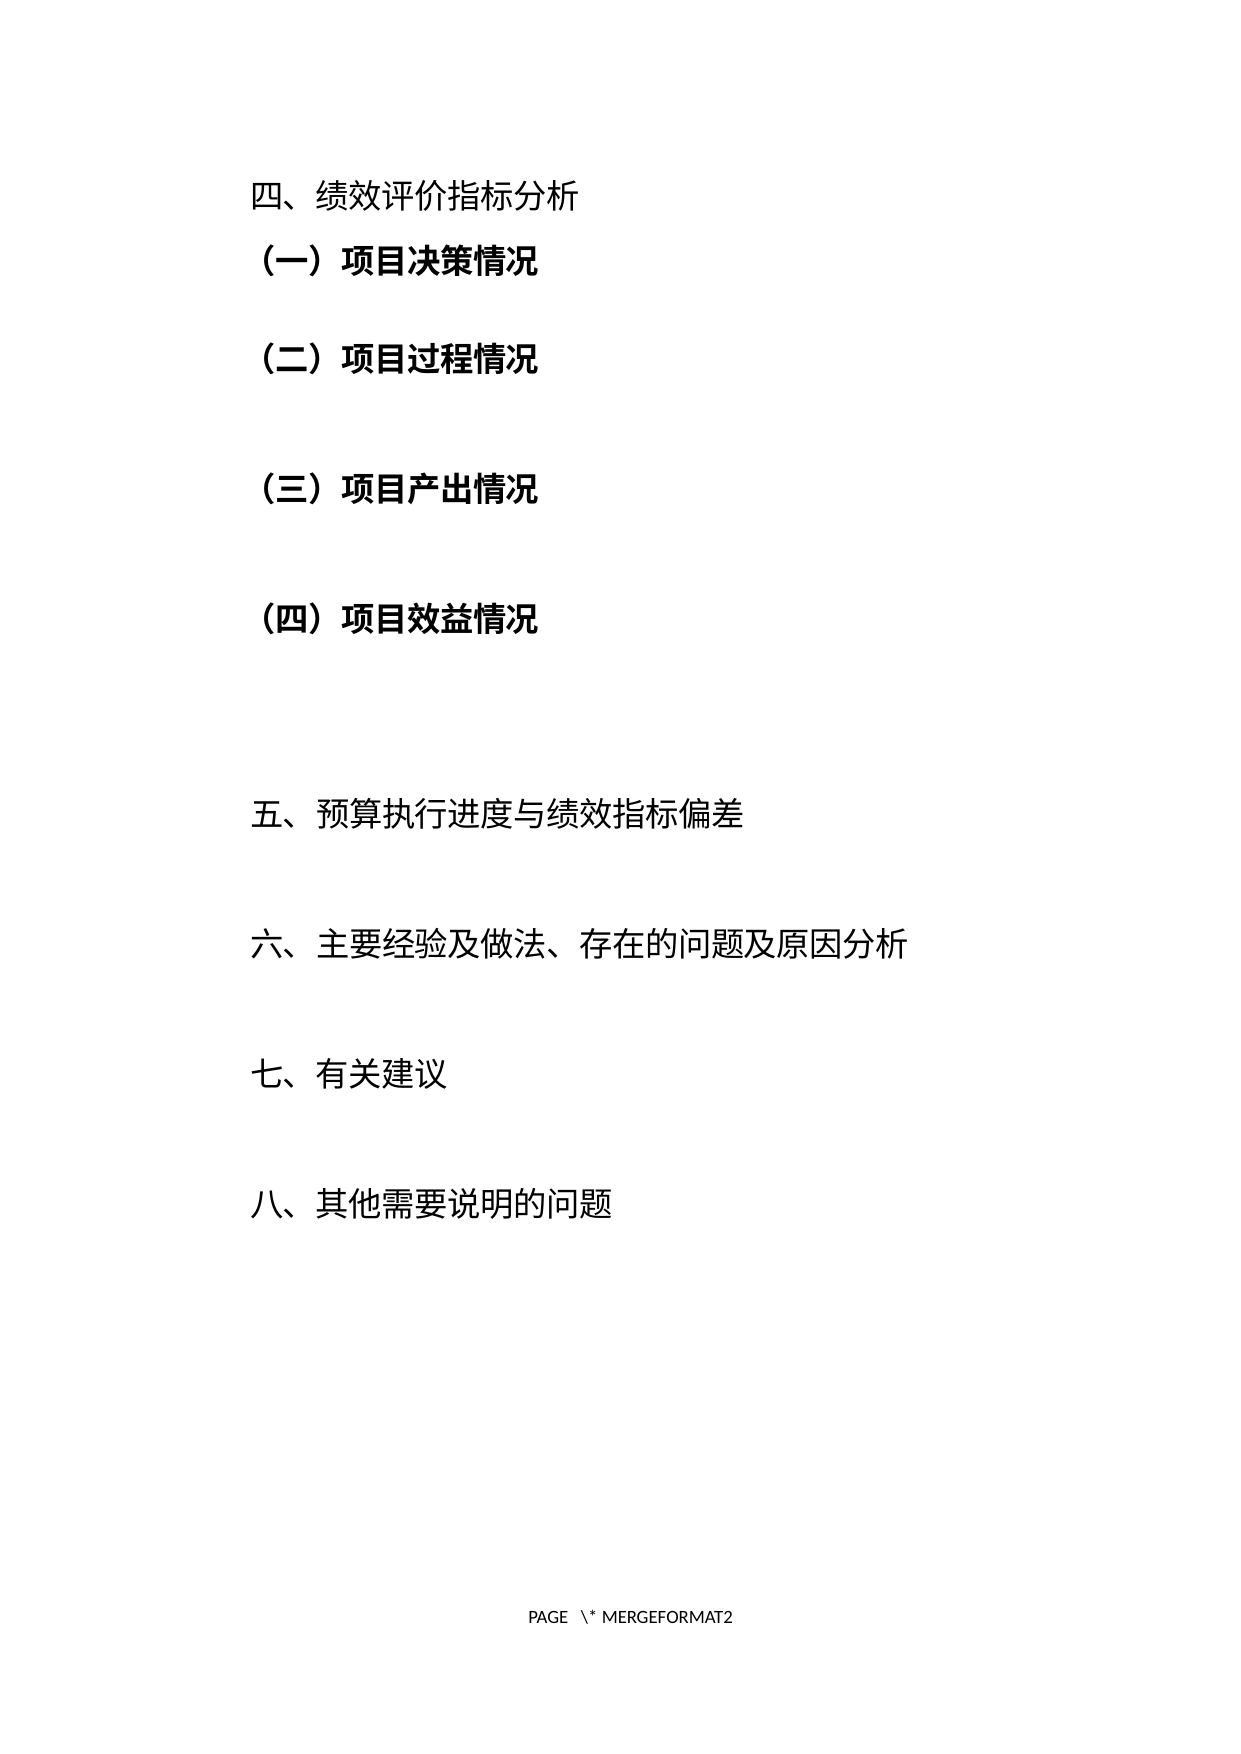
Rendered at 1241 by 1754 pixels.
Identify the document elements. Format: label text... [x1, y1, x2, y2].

text 八、其他需要说明的问题 [183, 1169, 1078, 1234]
text （一）项目决策情况 [183, 227, 1078, 292]
list 主要经验及做法、存在的问题及原因分析 [183, 909, 1078, 974]
list 预算执行进度与绩效指标偏差 [183, 779, 1078, 844]
text （二）项目过程情况 [183, 324, 1078, 389]
text 四、绩效评价指标分析 [183, 162, 1078, 227]
text 七、有关建议 [183, 1039, 1078, 1104]
text （三）项目产出情况 [183, 454, 1078, 519]
text （四）项目效益情况 [183, 584, 1078, 649]
